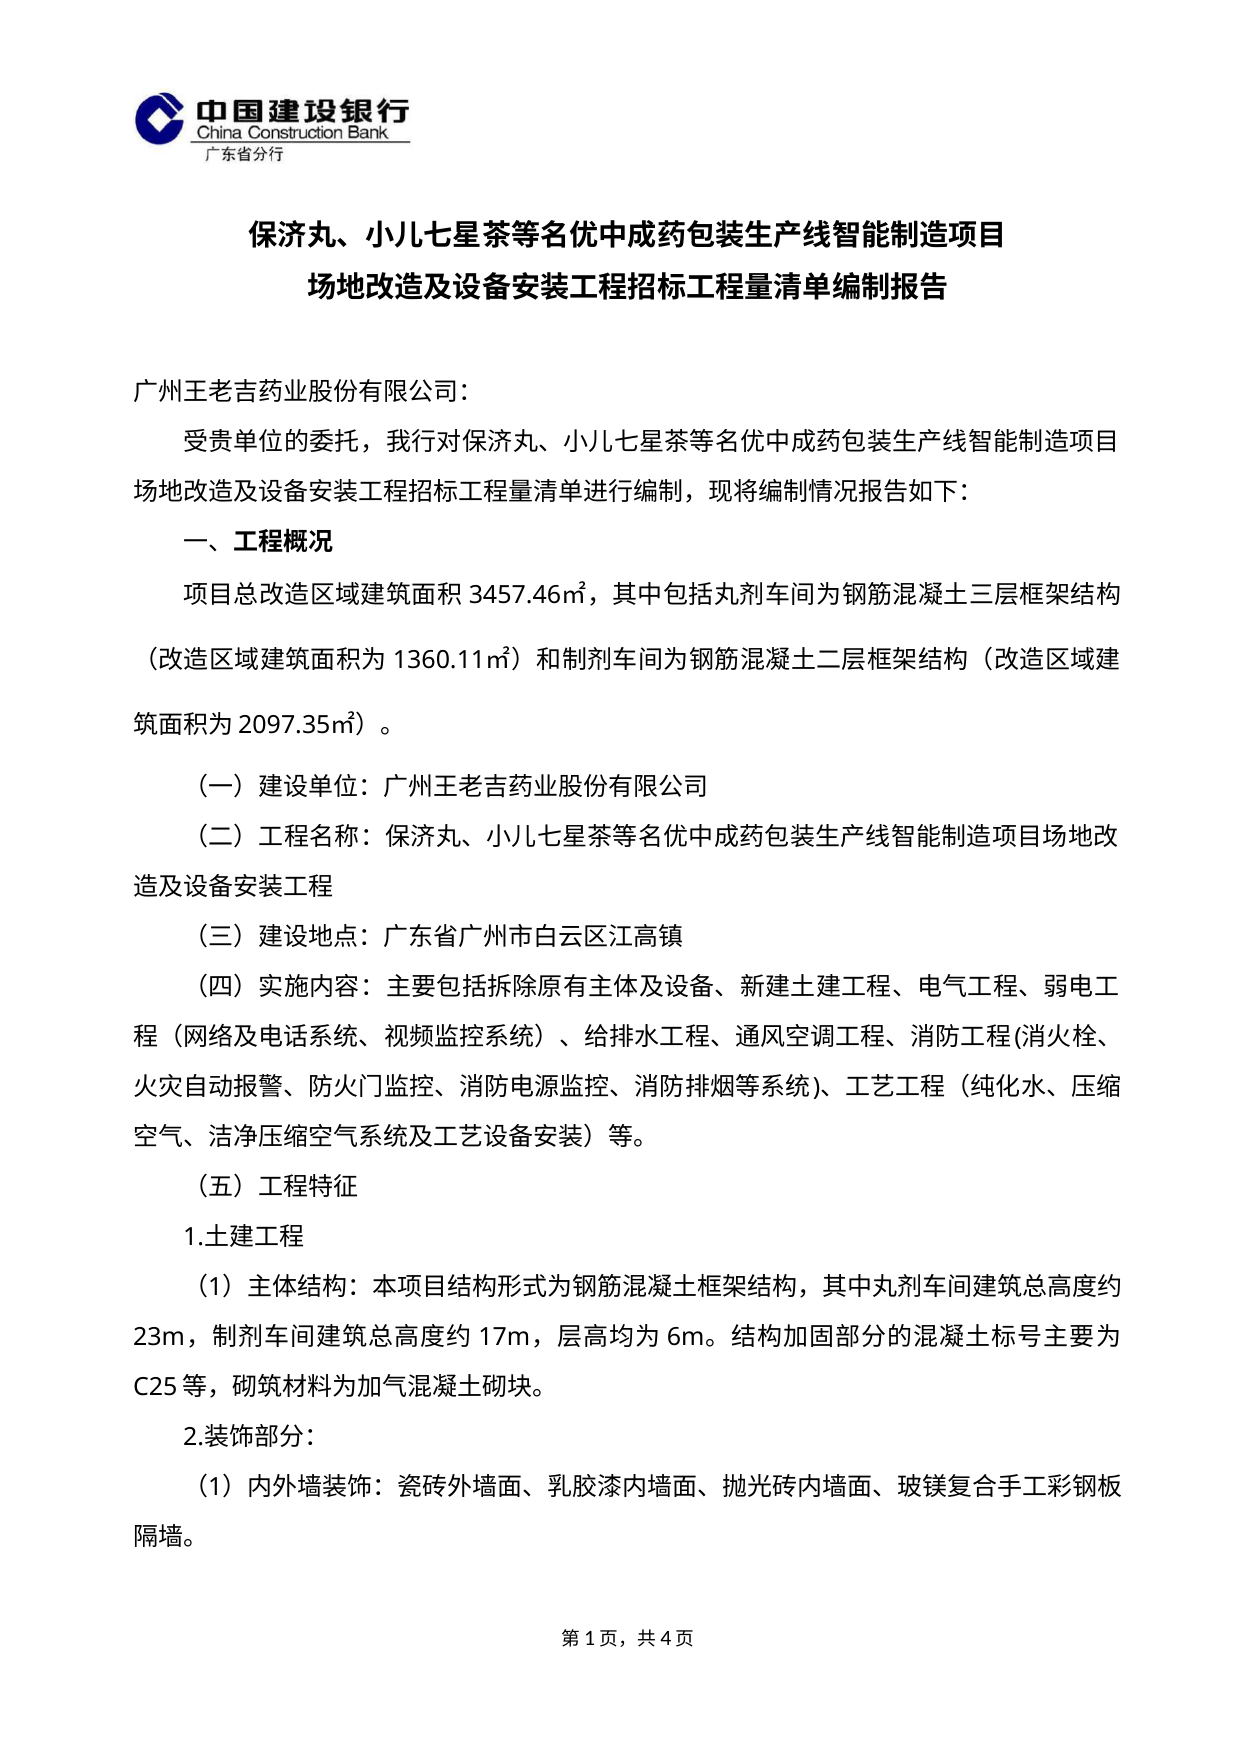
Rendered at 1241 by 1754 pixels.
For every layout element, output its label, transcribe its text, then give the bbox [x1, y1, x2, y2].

list 广州王老吉药业股份有限公司： [133, 360, 1122, 410]
text 项目总改造区域建筑面积3457.46㎡，其中包括丸剂车间为钢筋混凝土三层框架结构（改造区域建筑面积为1360.11㎡）和制剂车间为钢筋混凝土二层框架结构（改造区域建筑面积为2097.35㎡）。 [133, 560, 1122, 755]
text （四）实施内容：主要包括拆除原有主体及设备、新建土建工程、电气工程、弱电工程（网络及电话系统、视频监控系统）、给排水工程、通风空调工程、消防工程(消火栓、火灾自动报警、防火门监控、消防电源监控、消防排烟等系统)、工艺工程（纯化水、压缩空气、洁净压缩空气系统及工艺设备安装）等。 [133, 955, 1122, 1155]
text （1）内外墙装饰：瓷砖外墙面、乳胶漆内墙面、抛光砖内墙面、玻镁复合手工彩钢板隔墙。 [133, 1455, 1122, 1555]
text 1.土建工程 [133, 1205, 1122, 1255]
picture [132, 88, 413, 164]
list 保济丸、小儿七星茶等名优中成药包装生产线智能制造项目 [133, 166, 1122, 256]
text （1）主体结构：本项目结构形式为钢筋混凝土框架结构，其中丸剂车间建筑总高度约23m，制剂车间建筑总高度约17m，层高均为6m。结构加固部分的混凝土标号主要为C25等，砌筑材料为加气混凝土砌块。 [133, 1255, 1122, 1405]
text （三）建设地点：广东省广州市白云区江高镇 [133, 905, 1122, 955]
text 场地改造及设备安装工程招标工程量清单编制报告 [133, 256, 1122, 308]
text （一）建设单位：广州王老吉药业股份有限公司 [133, 755, 1122, 805]
text （五）工程特征 [133, 1155, 1122, 1205]
text 一、工程概况 [133, 510, 1122, 560]
text （二）工程名称：保济丸、小儿七星茶等名优中成药包装生产线智能制造项目场地改造及设备安装工程 [133, 805, 1122, 905]
text 受贵单位的委托，我行对保济丸、小儿七星茶等名优中成药包装生产线智能制造项目场地改造及设备安装工程招标工程量清单进行编制，现将编制情况报告如下： [133, 410, 1122, 510]
text 2.装饰部分： [133, 1405, 1122, 1455]
